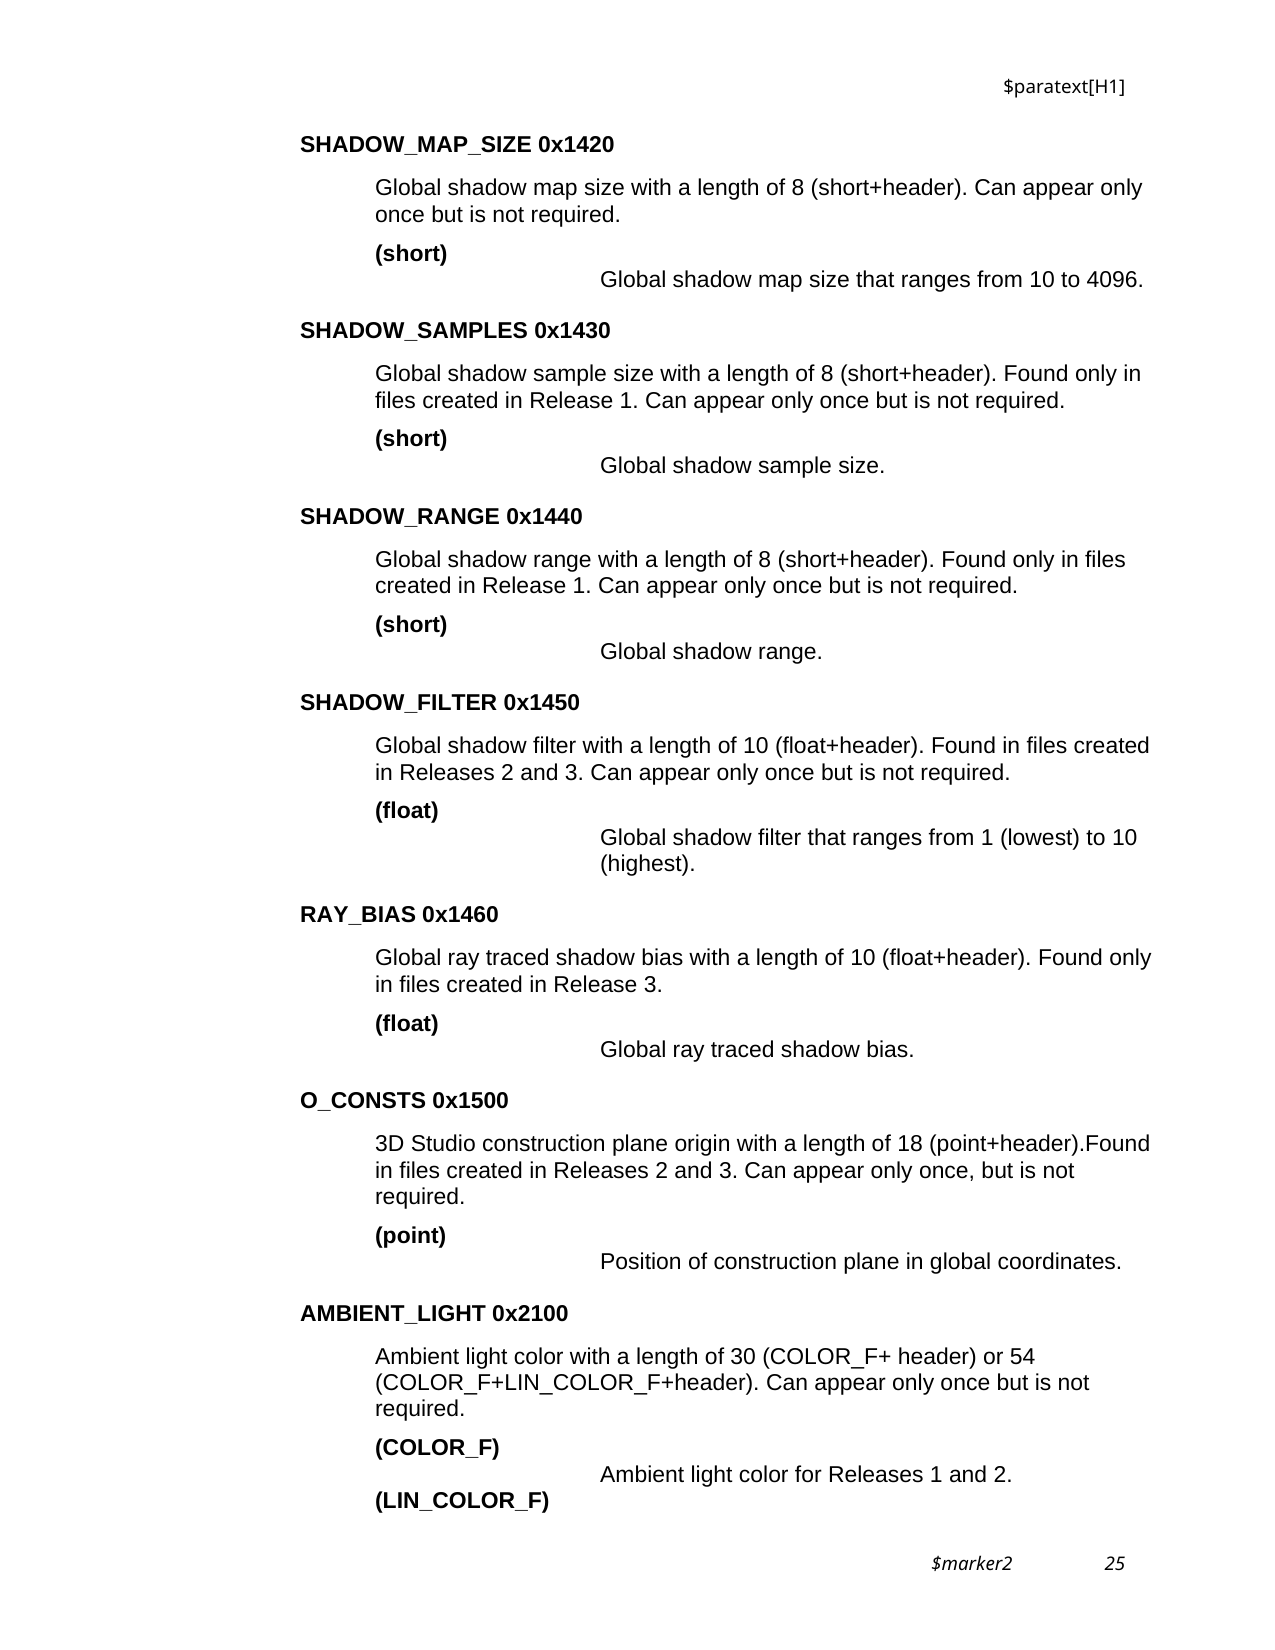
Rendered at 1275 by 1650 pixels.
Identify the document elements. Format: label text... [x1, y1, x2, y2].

text SHADOW_RANGE 0x1440 [300, 503, 1162, 529]
text 3D Studio construction plane origin with a length of 18 (point+header).Found in files created in Releases 2 and 3. Can appear only once, but is not required. [375, 1130, 1162, 1209]
text Position of construction plane in global coordinates. [600, 1248, 1162, 1274]
text (short) [375, 611, 937, 638]
text (float) [375, 797, 937, 824]
text Global shadow map size that ranges from 10 to 4096. [600, 266, 1162, 292]
text Global shadow map size with a length of 8 (short+header). Can appear only once but is not required. [375, 174, 1162, 227]
text (LIN_COLOR_F) [375, 1487, 937, 1513]
text SHADOW_FILTER 0x1450 [300, 689, 1162, 715]
text (COLOR_F) [375, 1434, 937, 1461]
text Ambient light color for Releases 1 and 2. [600, 1461, 1162, 1487]
text AMBIENT_LIGHT 0x2100 [300, 1299, 1162, 1326]
text Global shadow filter that ranges from 1 (lowest) to 10 (highest). [600, 824, 1162, 876]
text Global shadow sample size with a length of 8 (short+header). Found only in files created in Release 1. Can appear only once but is not required. [375, 360, 1162, 413]
text (point) [375, 1222, 937, 1248]
text Global shadow sample size. [600, 452, 1162, 478]
text (short) [375, 425, 937, 452]
text Global shadow range with a length of 8 (short+header). Found only in files created in Release 1. Can appear only once but is not required. [375, 546, 1162, 599]
text SHADOW_MAP_SIZE 0x1420 [300, 131, 1162, 158]
text Ambient light color with a length of 30 (COLOR_F+ header) or 54 (COLOR_F+LIN_COLOR_F+header). Can appear only once but is not required. [375, 1343, 1162, 1422]
text Global shadow range. [600, 638, 1162, 664]
text Global shadow filter with a length of 10 (float+header). Found in files created in Releases 2 and 3. Can appear only once but is not required. [375, 732, 1162, 785]
text Global ray traced shadow bias. [600, 1036, 1162, 1062]
text (short) [375, 239, 937, 266]
text (float) [375, 1009, 937, 1036]
text SHADOW_SAMPLES 0x1430 [300, 317, 1162, 343]
text O_CONSTS 0x1500 [300, 1087, 1162, 1114]
text Global ray traced shadow bias with a length of 10 (float+header). Found only in files created in Release 3. [375, 944, 1162, 997]
text RAY_BIAS 0x1460 [300, 901, 1162, 928]
